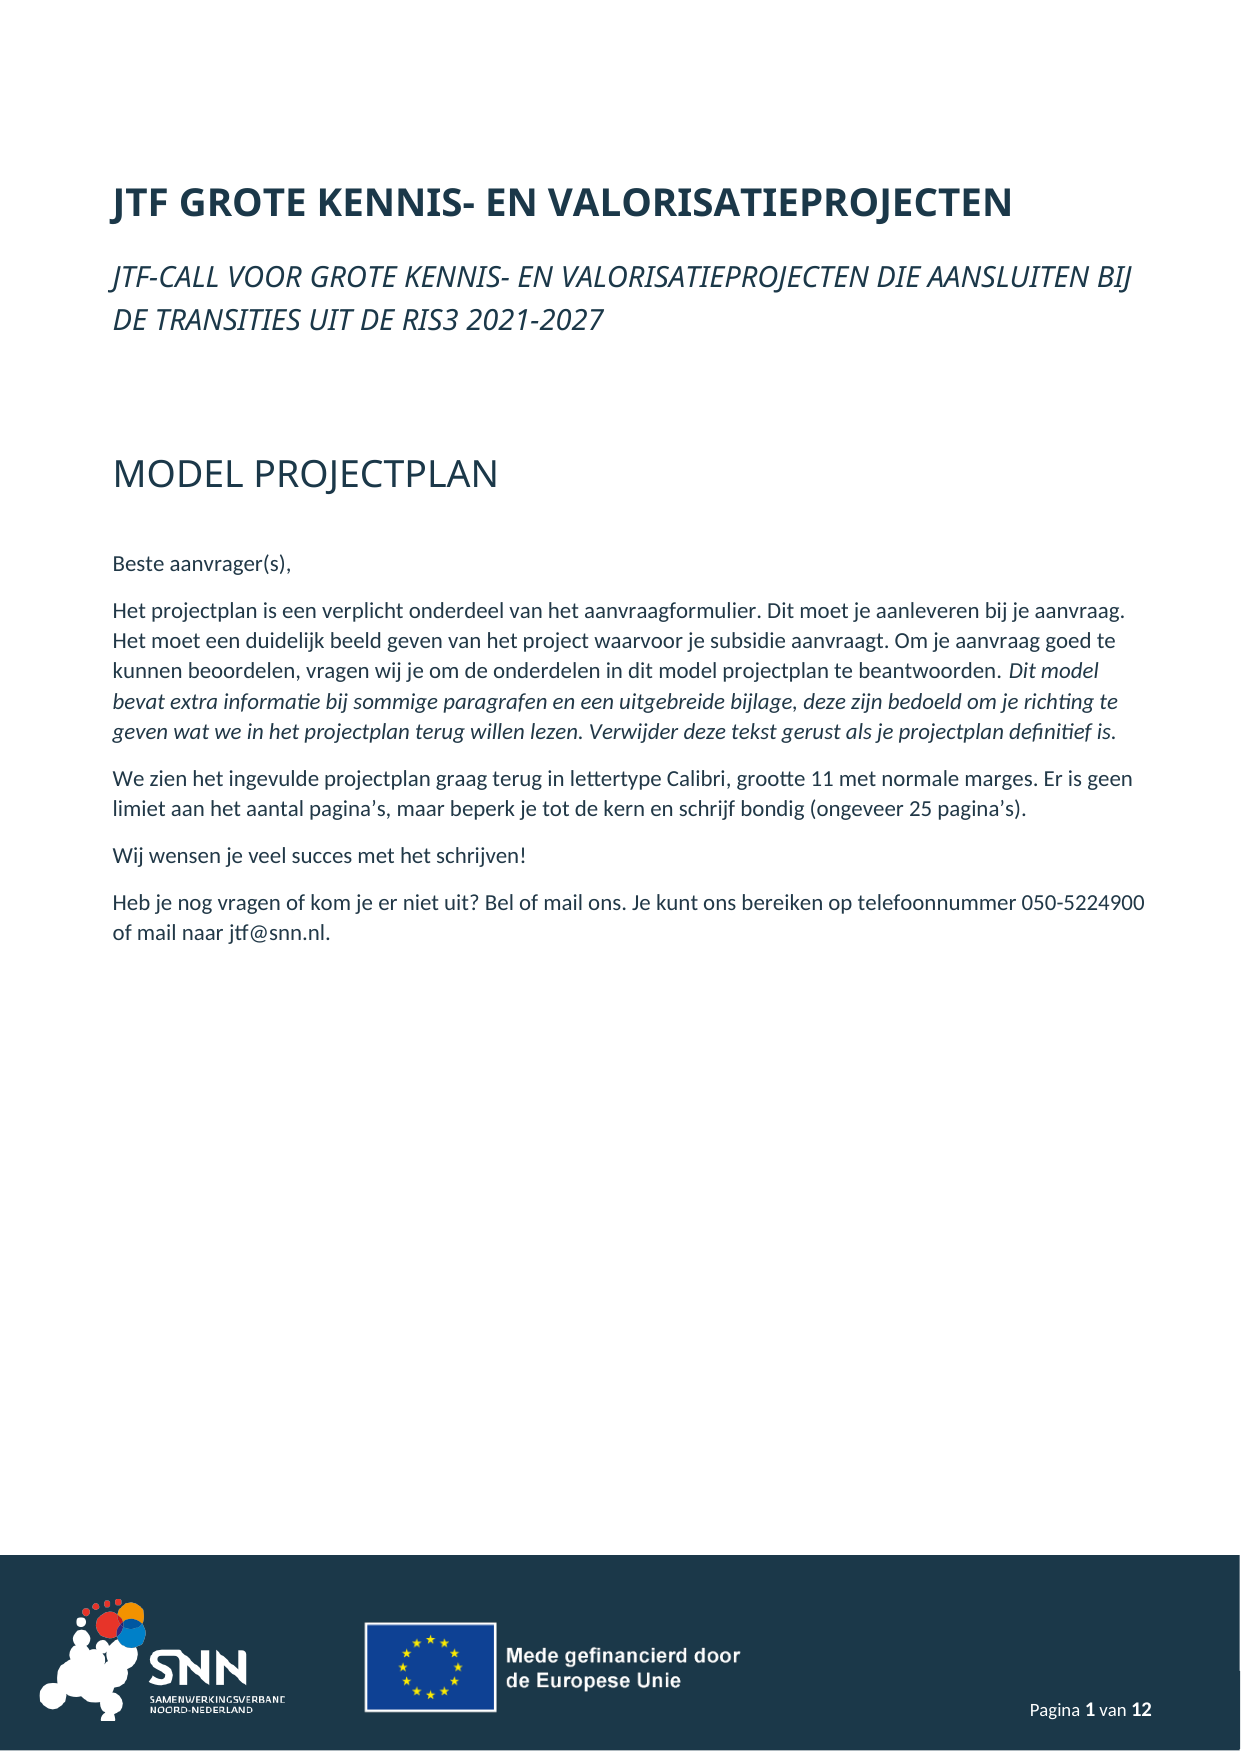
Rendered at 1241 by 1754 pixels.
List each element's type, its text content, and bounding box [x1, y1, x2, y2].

subtitle JTF-Call voor grote Kennis- en valorisatieprojecten die aansluiten bij de transities uit de RIS3 2021-2027 [112, 257, 1153, 339]
picture [39, 1599, 285, 1721]
subtitle MODEL PROJECTPLAN [112, 447, 1153, 498]
text Beste aanvrager(s), [112, 549, 1153, 577]
text Heb je nog vragen of kom je er niet uit? Bel of mail ons. Je kunt ons bereiken op telefoonnummer 050-5224900 of mail naar jtf@snn.nl. [112, 888, 1153, 946]
text Wij wensen je veel succes met het schrijven! [112, 841, 1153, 869]
text We zien het ingevulde projectplan graag terug in lettertype Calibri, grootte 11 met normale marges. Er is geen limiet aan het aantal pagina’s, maar beperk je tot de kern en schrijf bondig (ongeveer 25 pagina’s). [112, 764, 1153, 822]
picture [361, 1616, 742, 1718]
subtitle JTF GROTE KENNIS- EN VALORISATIEPROJECTEN [112, 175, 1153, 227]
text Het projectplan is een verplicht onderdeel van het aanvraagformulier. Dit moet je aanleveren bij je aanvraag. Het moet een duidelijk beeld geven van het project waarvoor je subsidie aanvraagt. Om je aanvraag goed te kunnen beoordelen, vragen wij je om de onderdelen in dit model projectplan te beantwoorden. Dit model bevat extra informatie bij sommige paragrafen en een uitgebreide bijlage, deze zijn bedoeld om je richting te geven wat we in het projectplan terug willen lezen. Verwijder deze tekst gerust als je projectplan definitief is. [112, 596, 1153, 745]
